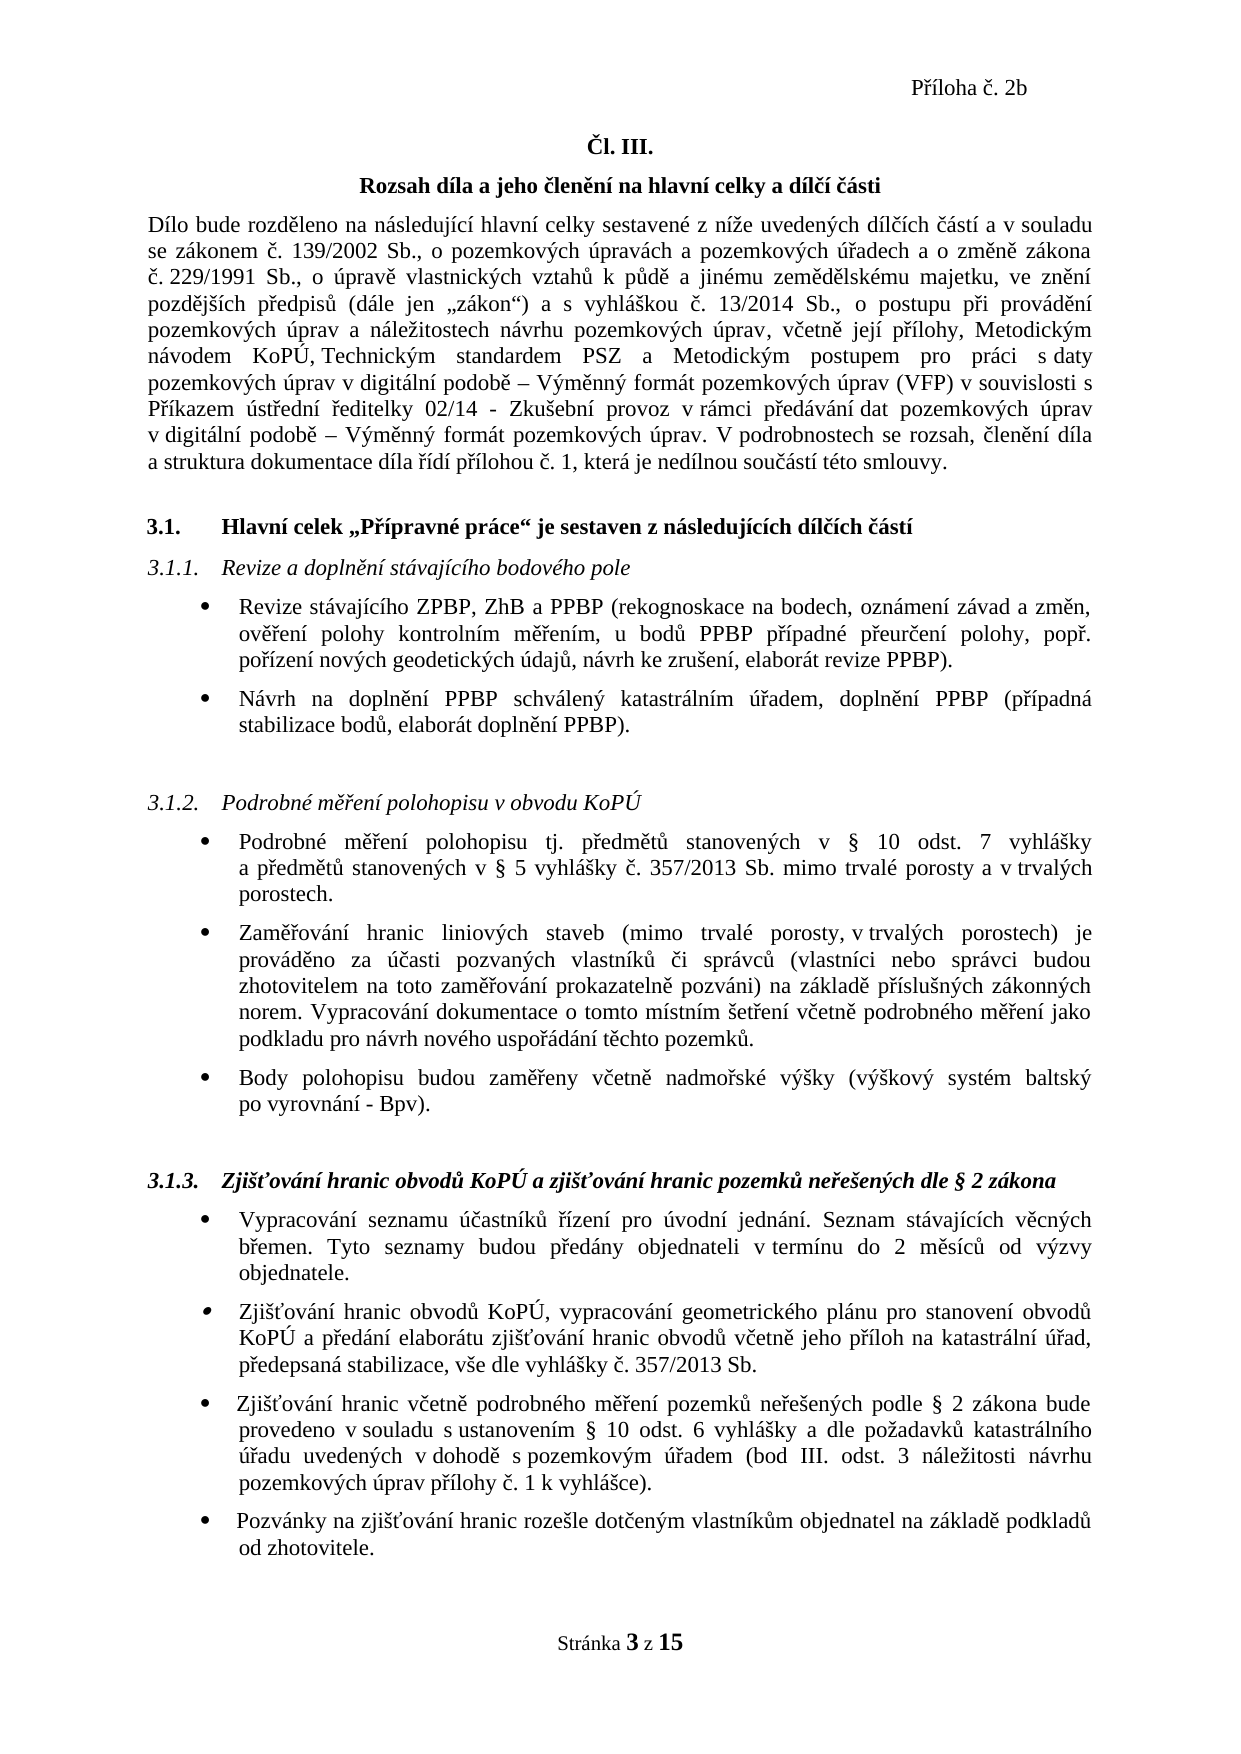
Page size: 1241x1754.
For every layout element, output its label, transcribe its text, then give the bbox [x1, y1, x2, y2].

text 3.1.1. Revize a doplnění stávajícího bodového pole [148, 554, 1093, 581]
list Podrobné měření polohopisu tj. předmětů stanovených v § 10 odst. 7 vyhlášky a předmětů stanovených v § 5 vyhlášky č. 357/2013 Sb. mimo trvalé porosty a v trvalých porostech. [201, 828, 1093, 907]
text Dílo bude rozděleno na následující hlavní celky sestavené z níže uvedených dílčích částí a v souladu se zákonem č. 139/2002 Sb., o pozemkových úpravách a pozemkových úřadech a o změně zákona č. 229/1991 Sb., o úpravě vlastnických vztahů k půdě a jinému zemědělskému majetku, ve znění pozdějších předpisů (dále jen „zákon“) a s vyhláškou č. 13/2014 Sb., o postupu při provádění pozemkových úprav a náležitostech návrhu pozemkových úprav, včetně její přílohy, Metodickým návodem KoPÚ, Technickým standardem PSZ a Metodickým postupem pro práci s daty pozemkových úprav v digitální podobě – Výměnný formát pozemkových úprav (VFP) v souvislosti s Příkazem ústřední ředitelky 02/14 - Zkušební provoz v rámci předávání dat pozemkových úprav v digitální podobě – Výměnný formát pozemkových úprav. V podrobnostech se rozsah, členění díla a struktura dokumentace díla řídí přílohou č. 1, která je nedílnou součástí této smlouvy. [148, 211, 1093, 474]
subtitle Rozsah díla a jeho členění na hlavní celky a dílčí části [148, 172, 1093, 198]
text 3.1.3. Zjišťování hranic obvodů KoPÚ a zjišťování hranic pozemků neřešených dle § 2 zákona [148, 1168, 1093, 1194]
list Zaměřování hranic liniových staveb (mimo trvalé porosty, v trvalých porostech) je prováděno za účasti pozvaných vlastníků či správců (vlastníci nebo správci budou zhotovitelem na toto zaměřování prokazatelně pozváni) na základě příslušných zákonných norem. Vypracování dokumentace o tomto místním šetření včetně podrobného měření jako podkladu pro návrh nového uspořádání těchto pozemků. [201, 919, 1093, 1051]
list Revize stávajícího ZPBP, ZhB a PPBP (rekognoskace na bodech, oznámení závad a změn, ověření polohy kontrolním měřením, u bodů PPBP případné přeurčení polohy, popř. pořízení nových geodetických údajů, návrh ke zrušení, elaborát revize PPBP). [201, 593, 1093, 672]
list Návrh na doplnění PPBP schválený katastrálním úřadem, doplnění PPBP (případná stabilizace bodů, elaborát doplnění PPBP). [201, 685, 1093, 737]
list Pozvánky na zjišťování hranic rozešle dotčeným vlastníkům objednatel na základě podkladů od zhotovitele. [201, 1507, 1093, 1560]
text 3.1.2. Podrobné měření polohopisu v obvodu KoPÚ [148, 789, 1093, 815]
text 3.1. Hlavní celek „Přípravné práce“ je sestaven z následujících dílčích částí [146, 513, 1093, 539]
text Čl. III. [148, 133, 1093, 159]
list Zjišťování hranic obvodů KoPÚ, vypracování geometrického plánu pro stanovení obvodů KoPÚ a předání elaborátu zjišťování hranic obvodů včetně jeho příloh na katastrální úřad, předepsaná stabilizace, vše dle vyhlášky č. 357/2013 Sb. [201, 1298, 1093, 1377]
list Body polohopisu budou zaměřeny včetně nadmořské výšky (výškový systém baltský po vyrovnání - Bpv). [201, 1063, 1093, 1116]
list Vypracování seznamu účastníků řízení pro úvodní jednání. Seznam stávajících věcných břemen. Tyto seznamy budou předány objednateli v termínu do 2 měsíců od výzvy objednatele. [201, 1206, 1093, 1286]
list Zjišťování hranic včetně podrobného měření pozemků neřešených podle § 2 zákona bude provedeno v souladu s ustanovením § 10 odst. 6 vyhlášky a dle požadavků katastrálního úřadu uvedených v dohodě s pozemkovým úřadem (bod III. odst. 3 náležitosti návrhu pozemkových úprav přílohy č. 1 k vyhlášce). [201, 1389, 1093, 1495]
